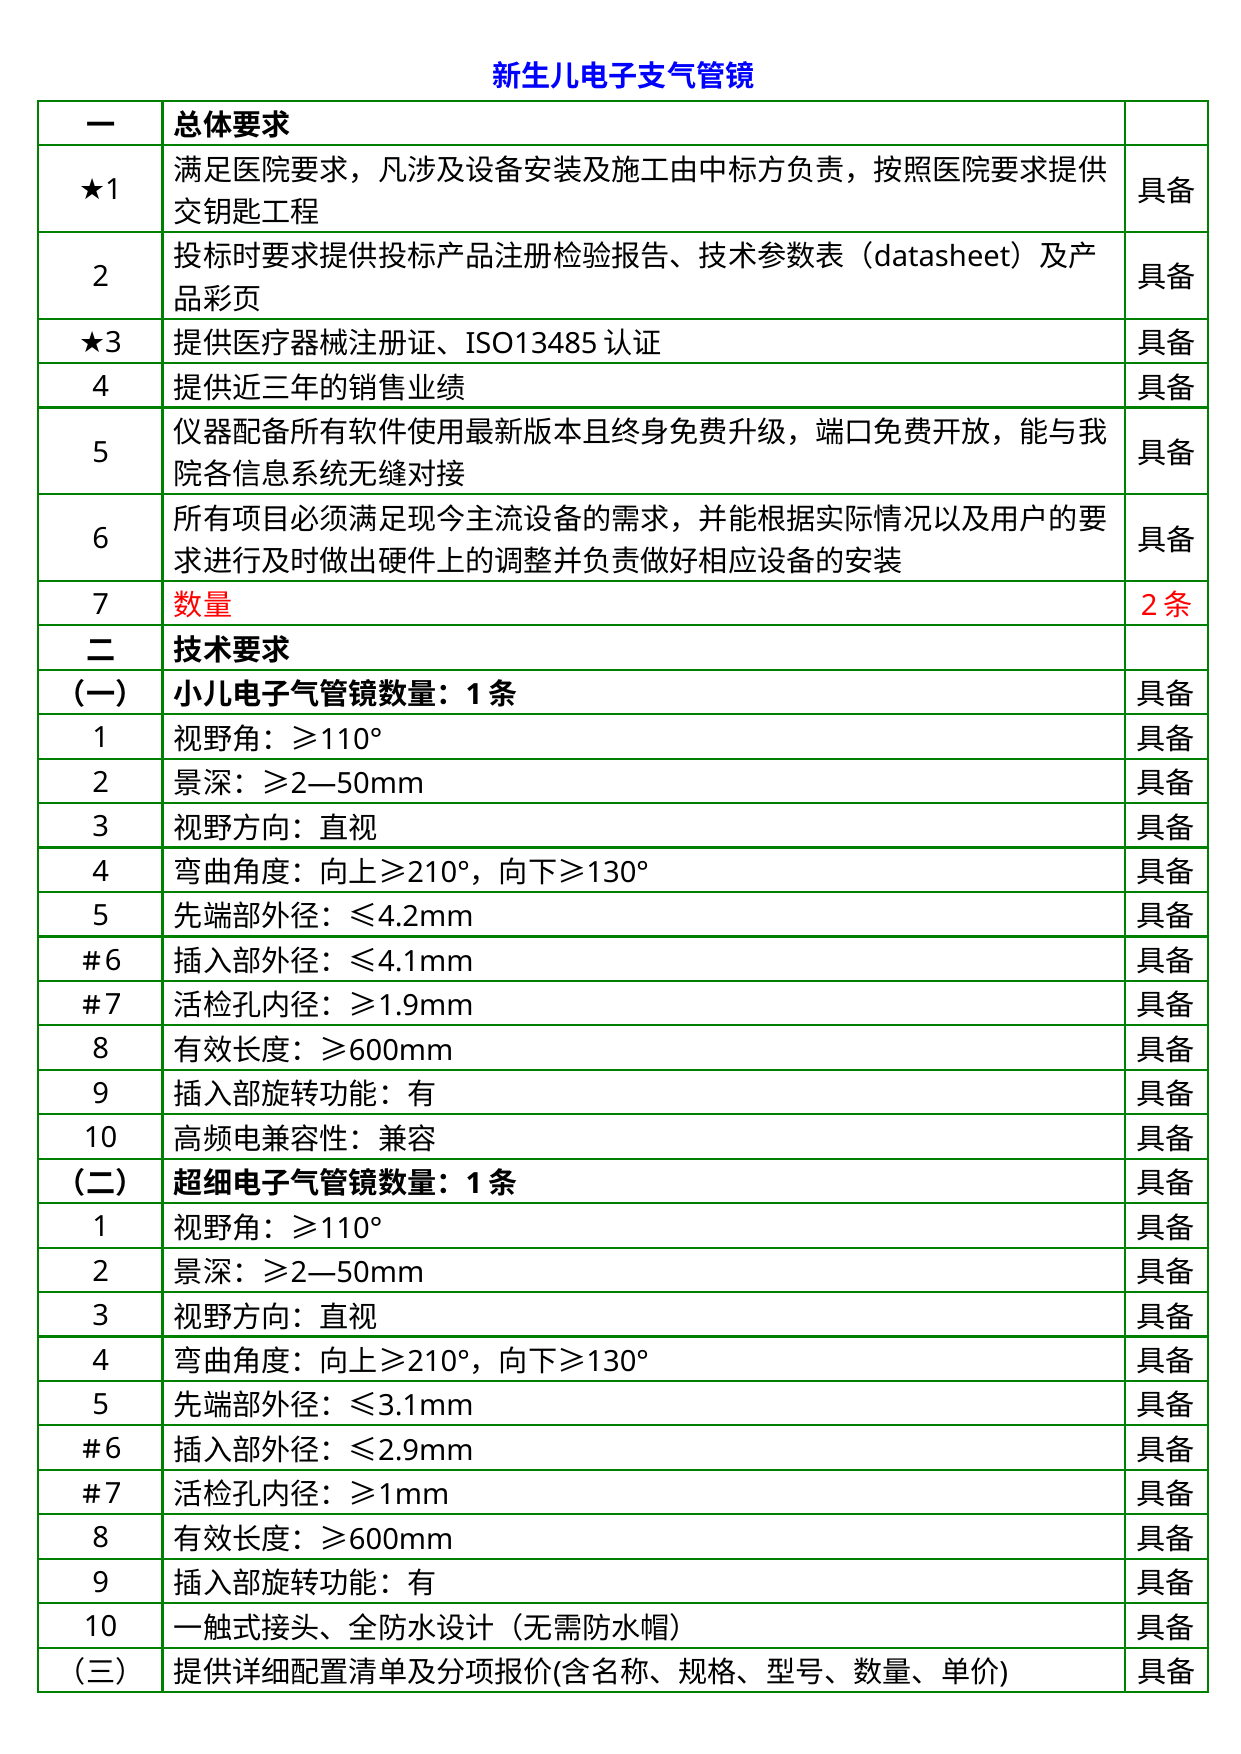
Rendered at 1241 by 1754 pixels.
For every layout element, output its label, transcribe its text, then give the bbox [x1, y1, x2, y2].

table_cell 9 [39, 1560, 161, 1602]
table_cell （二） [39, 1160, 161, 1202]
table_cell 1 [39, 1204, 161, 1247]
table_cell （三） [39, 1649, 161, 1691]
table_cell 5 [39, 1382, 161, 1424]
table_cell 插入部外径：≤4.1mm [164, 938, 1124, 980]
table_cell 先端部外径：≤3.1mm [164, 1382, 1124, 1424]
table_cell 活检孔内径：≥1mm [164, 1471, 1124, 1513]
table_cell ＃6 [39, 1426, 161, 1469]
table_cell 具备 [1126, 1426, 1207, 1469]
table_cell 4 [39, 364, 161, 406]
table_cell 提供详细配置清单及分项报价(含名称、规格、型号、数量、单价) [164, 1649, 1124, 1691]
table_cell 10 [39, 1604, 161, 1647]
table_cell 视野方向：直视 [164, 804, 1124, 846]
table_cell 弯曲角度：向上≥210°，向下≥130° [164, 849, 1124, 891]
table_header 新生儿电子支气管镜 [38, 48, 1208, 100]
table_cell 插入部旋转功能：有 [164, 1071, 1124, 1113]
table_cell （一） [39, 671, 161, 713]
table_cell [1126, 102, 1207, 144]
table_cell 具备 [1126, 320, 1207, 362]
table_cell 2 [39, 233, 161, 318]
table_cell 视野方向：直视 [164, 1293, 1124, 1335]
table_cell 具备 [1126, 804, 1207, 846]
table_cell 8 [39, 1026, 161, 1069]
table_cell 具备 [1126, 760, 1207, 802]
table_cell 总体要求 [164, 102, 1124, 144]
table_cell ＃6 [39, 938, 161, 980]
table_cell 2 [39, 760, 161, 802]
table_cell 仪器配备所有软件使用最新版本且终身免费升级，端口免费开放，能与我院各信息系统无缝对接 [164, 409, 1124, 493]
table_cell 具备 [1126, 364, 1207, 406]
table_cell [1126, 626, 1207, 669]
table_cell 具备 [1126, 1560, 1207, 1602]
table_cell 具备 [1126, 1204, 1207, 1247]
table_cell 景深：≥2—50mm [164, 1249, 1124, 1291]
table_cell 具备 [1126, 1604, 1207, 1647]
table_cell 提供近三年的销售业绩 [164, 364, 1124, 406]
table_cell 满足医院要求，凡涉及设备安装及施工由中标方负责，按照医院要求提供交钥匙工程 [164, 146, 1124, 231]
table_cell 具备 [1126, 1249, 1207, 1291]
table_cell 具备 [1126, 1115, 1207, 1158]
table_cell 5 [39, 893, 161, 935]
table_cell 活检孔内径：≥1.9mm [164, 982, 1124, 1024]
table_cell 一 [39, 102, 161, 144]
table_cell 视野角：≥110° [164, 715, 1124, 758]
table_cell 具备 [1126, 1071, 1207, 1113]
table_cell 5 [39, 409, 161, 493]
table_cell 投标时要求提供投标产品注册检验报告、技术参数表（datasheet）及产品彩页 [164, 233, 1124, 318]
table_cell 10 [39, 1115, 161, 1158]
table_cell 2 [39, 1249, 161, 1291]
table_cell 3 [39, 804, 161, 846]
table_cell 2条 [1126, 582, 1207, 624]
table_cell 具备 [1126, 849, 1207, 891]
table_cell 所有项目必须满足现今主流设备的需求，并能根据实际情况以及用户的要求进行及时做出硬件上的调整并负责做好相应设备的安装 [164, 495, 1124, 580]
table_cell ★3 [39, 320, 161, 362]
table_cell 技术要求 [164, 626, 1124, 669]
table_cell 具备 [1126, 715, 1207, 758]
table_cell 具备 [1126, 893, 1207, 935]
table_cell 具备 [1126, 1382, 1207, 1424]
table_cell 具备 [1126, 409, 1207, 493]
table_cell 1 [39, 715, 161, 758]
table_cell 数量 [164, 582, 1124, 624]
table_cell 有效长度：≥600mm [164, 1515, 1124, 1558]
table_cell ★1 [39, 146, 161, 231]
table_cell 超细电子气管镜数量：1条 [164, 1160, 1124, 1202]
table_cell 具备 [1126, 1338, 1207, 1380]
table_cell ＃7 [39, 982, 161, 1024]
table_cell 视野角：≥110° [164, 1204, 1124, 1247]
table_cell 插入部旋转功能：有 [164, 1560, 1124, 1602]
table_cell 二 [39, 626, 161, 669]
table_cell 9 [39, 1071, 161, 1113]
table_cell ＃7 [39, 1471, 161, 1513]
table_cell 4 [39, 849, 161, 891]
table_cell 具备 [1126, 146, 1207, 231]
table_cell 具备 [1126, 982, 1207, 1024]
table_cell 高频电兼容性：兼容 [164, 1115, 1124, 1158]
table_cell 具备 [1126, 1515, 1207, 1558]
table_cell 具备 [1126, 938, 1207, 980]
table_cell 先端部外径：≤4.2mm [164, 893, 1124, 935]
table_cell 具备 [1126, 1026, 1207, 1069]
table_cell 6 [39, 495, 161, 580]
table_cell 8 [39, 1515, 161, 1558]
table_cell 3 [39, 1293, 161, 1335]
table_cell 提供医疗器械注册证、ISO13485认证 [164, 320, 1124, 362]
table_cell 具备 [1126, 1649, 1207, 1691]
table_cell 具备 [1126, 233, 1207, 318]
table_cell 7 [39, 582, 161, 624]
table_cell 具备 [1126, 495, 1207, 580]
table_cell 具备 [1126, 1160, 1207, 1202]
table_cell 一触式接头、全防水设计（无需防水帽） [164, 1604, 1124, 1647]
table_cell 小儿电子气管镜数量：1条 [164, 671, 1124, 713]
table_cell 弯曲角度：向上≥210°，向下≥130° [164, 1338, 1124, 1380]
table_cell 具备 [1126, 1293, 1207, 1335]
table_cell 景深：≥2—50mm [164, 760, 1124, 802]
table_cell 具备 [1126, 671, 1207, 713]
table_cell 有效长度：≥600mm [164, 1026, 1124, 1069]
table_cell 4 [39, 1338, 161, 1380]
table_cell 插入部外径：≤2.9mm [164, 1426, 1124, 1469]
table_cell 具备 [1126, 1471, 1207, 1513]
